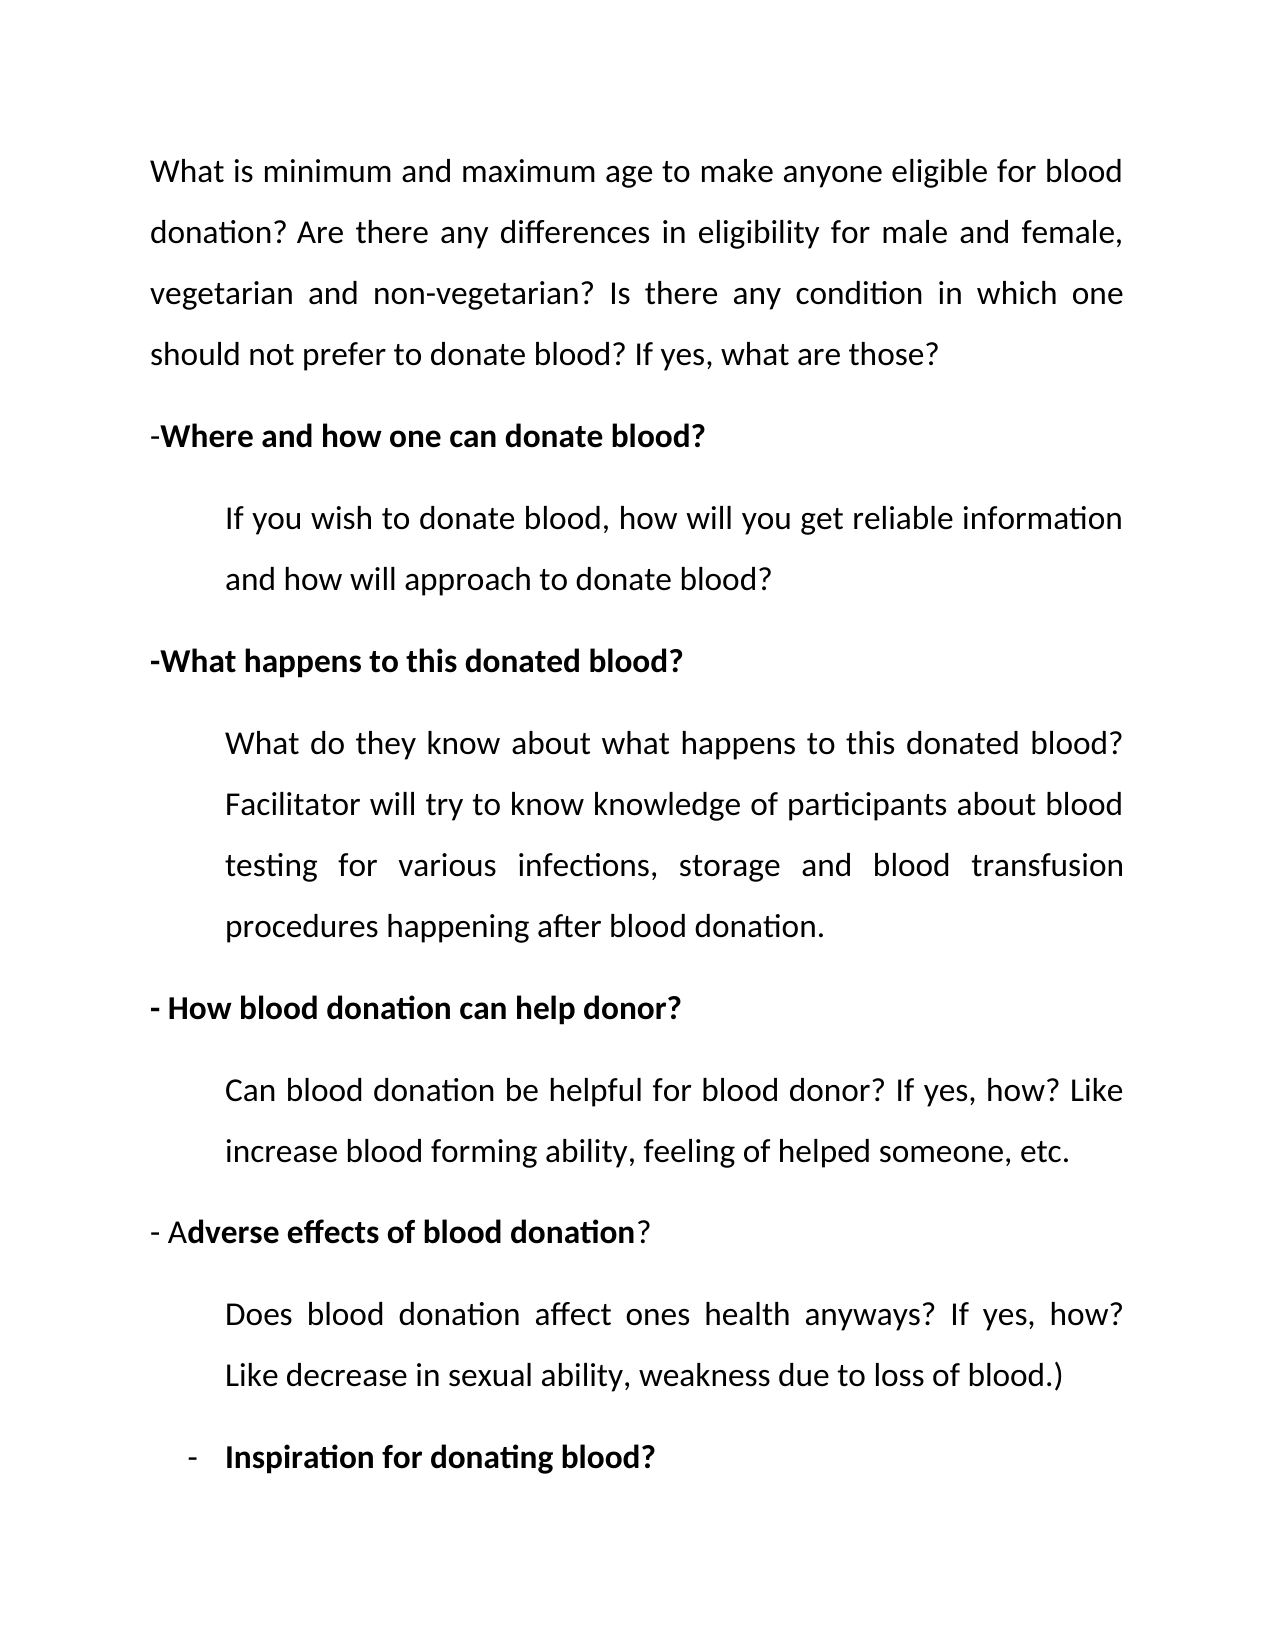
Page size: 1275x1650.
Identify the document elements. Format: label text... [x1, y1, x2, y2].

text - How blood donation can help donor? [150, 987, 1125, 1027]
text What is minimum and maximum age to make anyone eligible for blood donation? Are there any differences in eligibility for male and female, vegetarian and non-vegetarian? Is there any condition in which one should not prefer to donate blood? If yes, what are those? [150, 150, 1125, 374]
text Can blood donation be helpful for blood donor? If yes, how? Like increase blood forming ability, feeling of helped someone, etc. [225, 1068, 1125, 1170]
list Inspiration for donating blood? [187, 1436, 1125, 1477]
text -What happens to this donated blood? [150, 640, 1125, 681]
text Does blood donation affect ones health anyways? If yes, how? Like decrease in sexual ability, weakness due to loss of blood.) [225, 1293, 1125, 1395]
text - Adverse effects of blood donation? [150, 1211, 1125, 1252]
text If you wish to donate blood, how will you get reliable information and how will approach to donate blood? [225, 497, 1125, 599]
text What do they know about what happens to this donated blood? Facilitator will try to know knowledge of participants about blood testing for various infections, storage and blood transfusion procedures happening after blood donation. [225, 722, 1125, 946]
text -Where and how one can donate blood? [150, 415, 1125, 456]
